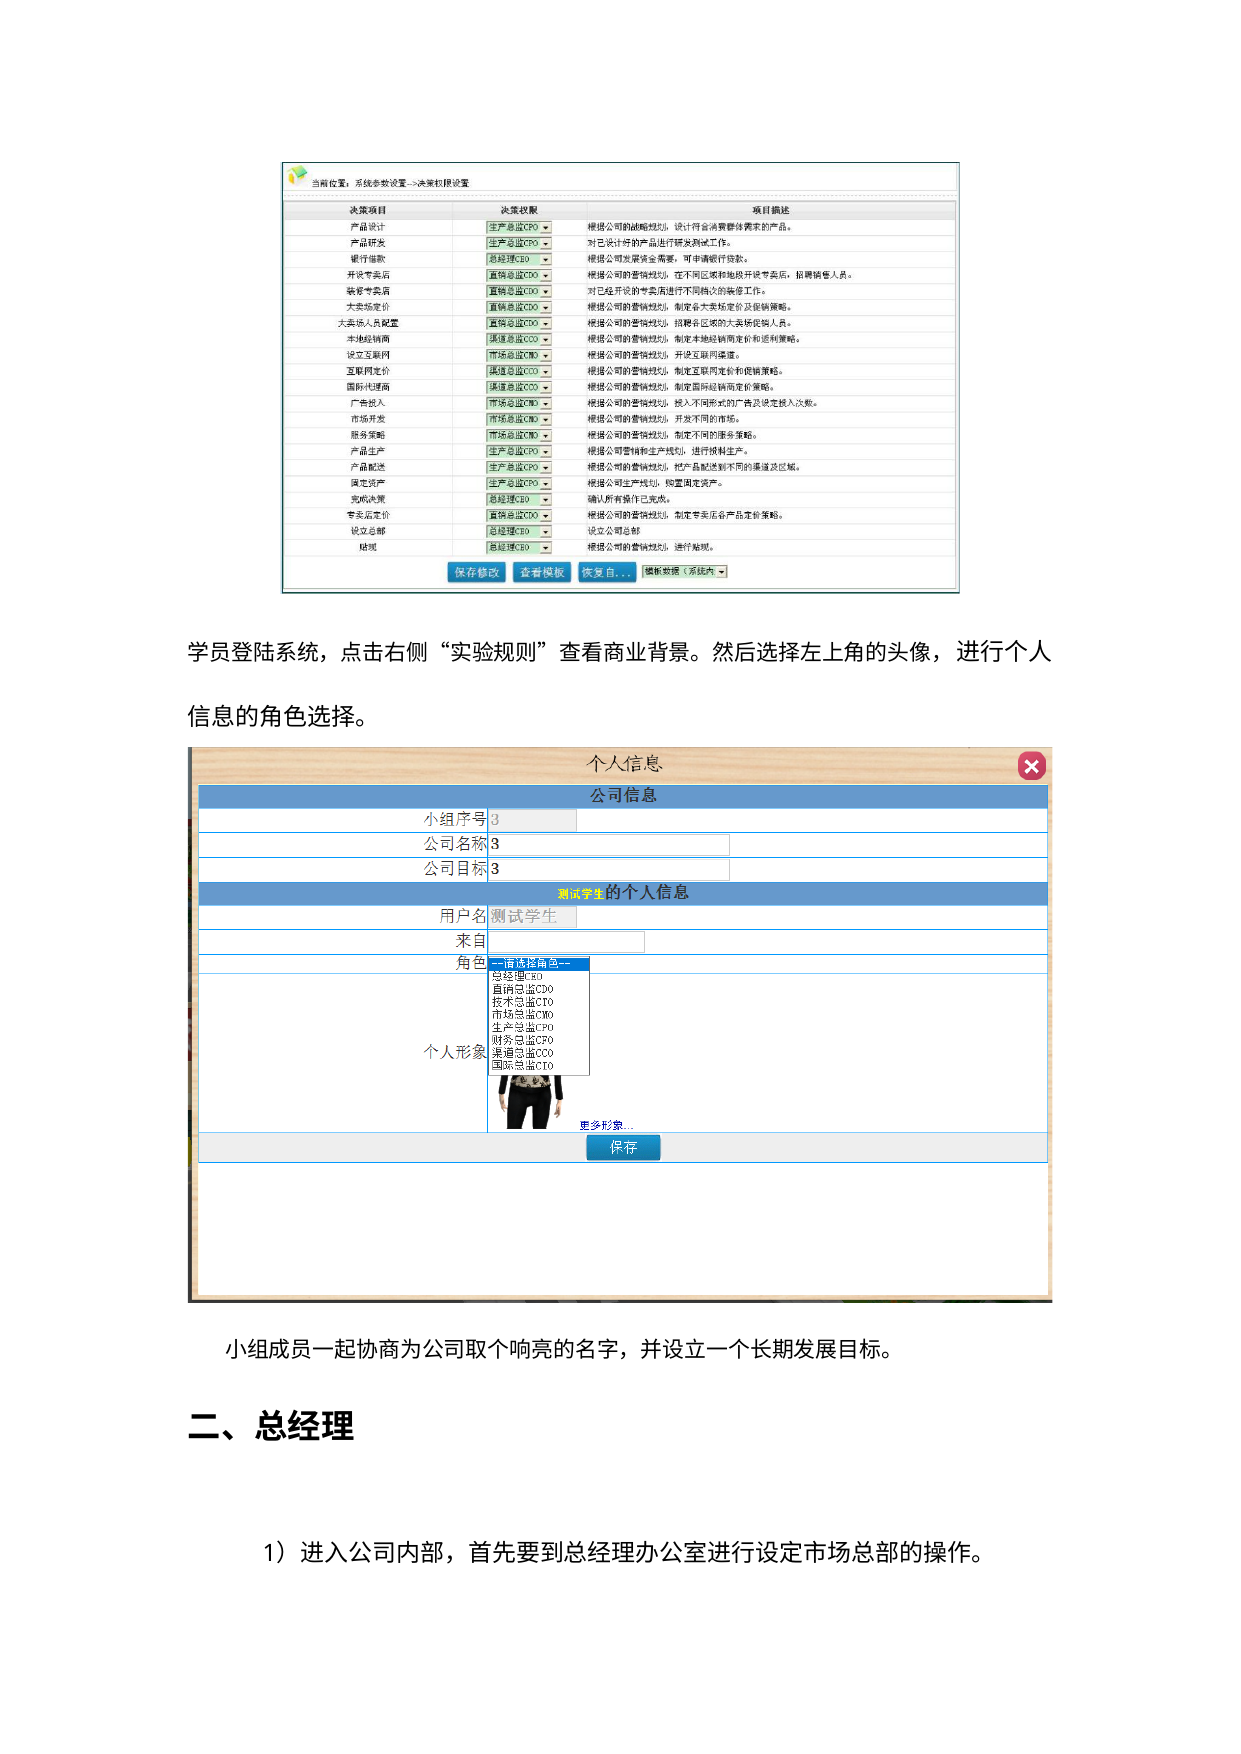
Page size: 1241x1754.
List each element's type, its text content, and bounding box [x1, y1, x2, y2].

picture [187, 747, 1053, 1303]
subtitle 二、总经理 [187, 1392, 1053, 1457]
list 1）进入公司内部，首先要到总经理办公室进行设定市场总部的操作。 [262, 1519, 1053, 1584]
list 小组成员一起协商为公司取个响亮的名字，并设立一个长期发展目标。 [225, 1332, 1053, 1364]
picture [280, 162, 960, 594]
text 学员登陆系统，点击右侧“实验规则”查看商业背景。然后选择左上角的头像，进行个人信息的角色选择。 [187, 617, 1053, 747]
